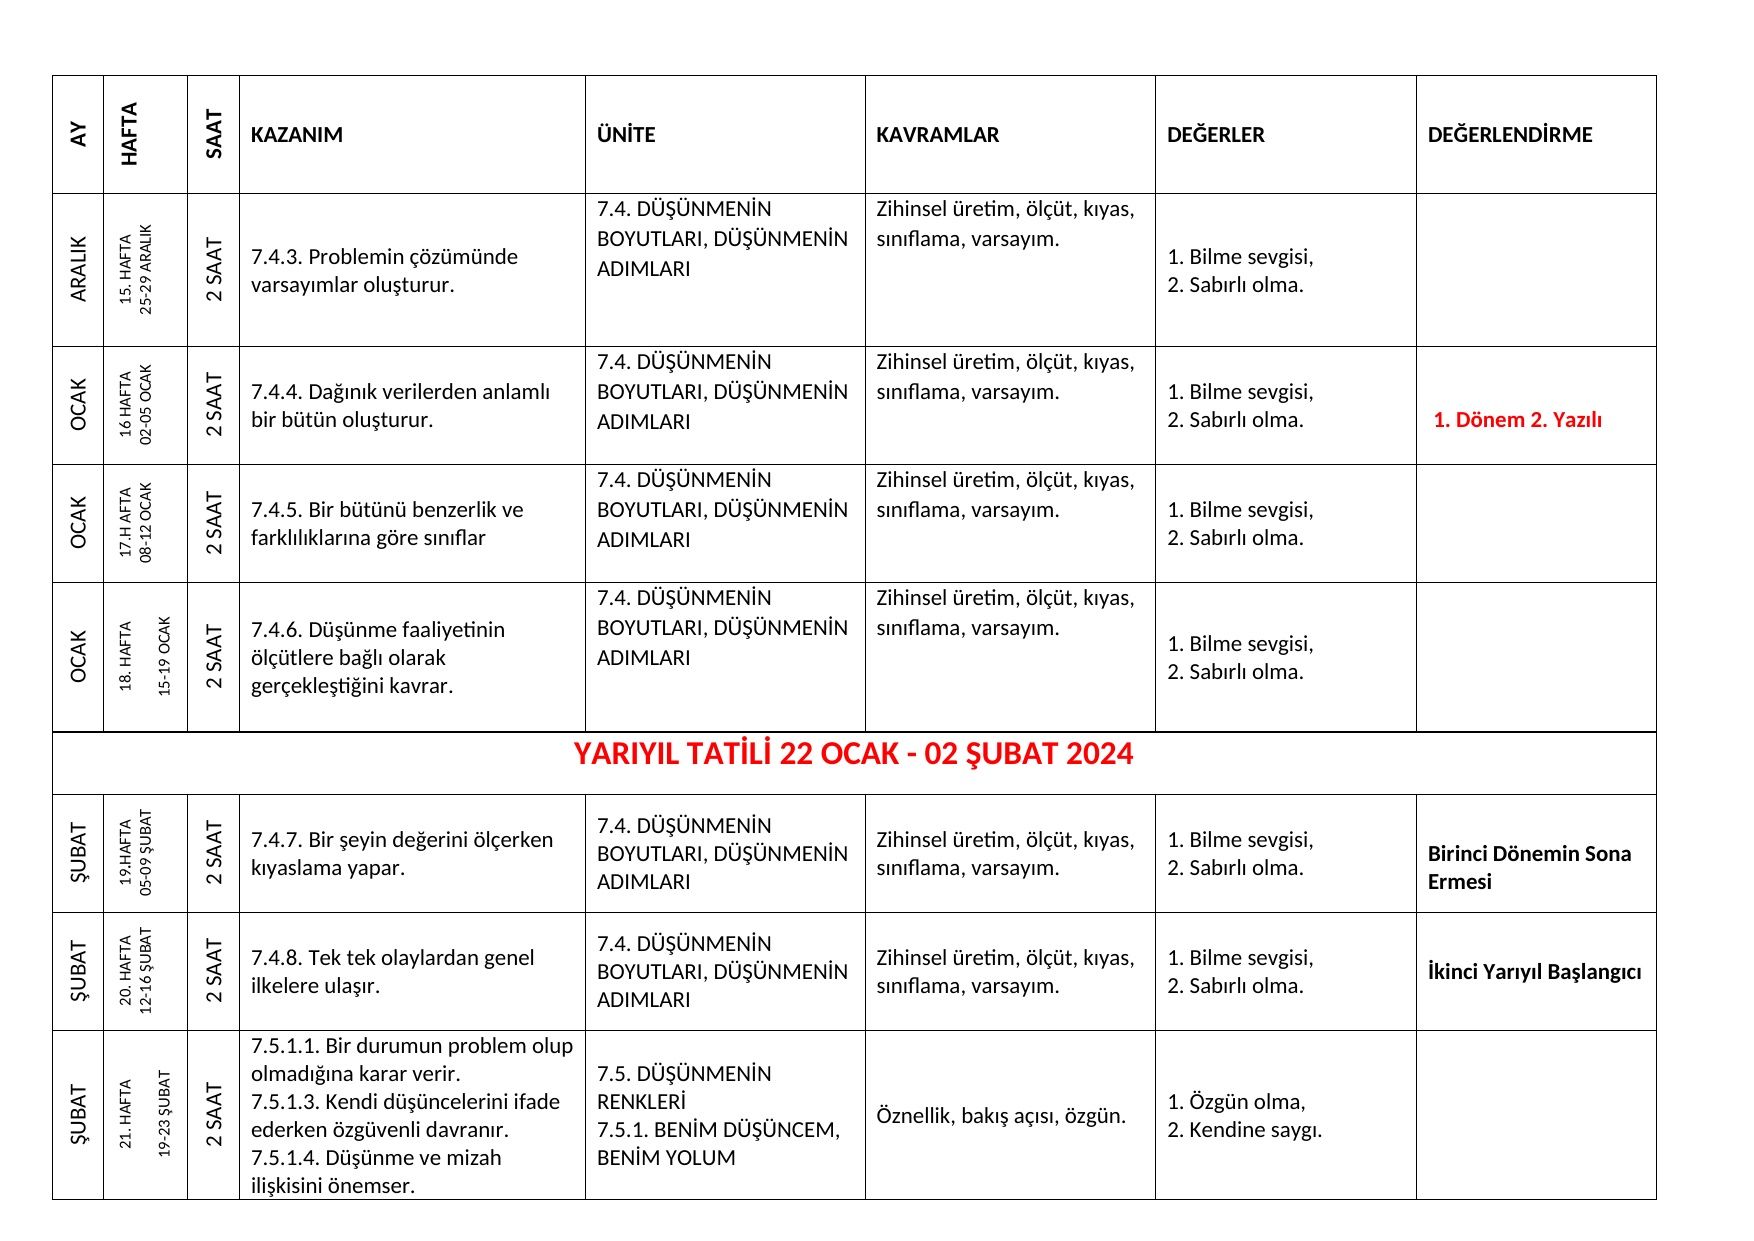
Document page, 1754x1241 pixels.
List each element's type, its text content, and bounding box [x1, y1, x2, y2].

table_header ÜNİTE [586, 76, 865, 193]
table_cell Zihinsel üretim, ölçüt, kıyas, sınıflama, varsayım. [866, 347, 1155, 464]
table_cell 2 SAAT [188, 913, 239, 1030]
table_header KAVRAMLAR [866, 76, 1155, 193]
table_cell [1417, 465, 1656, 582]
table_header DEĞERLENDİRME [1417, 76, 1656, 193]
table_cell [1417, 583, 1656, 731]
table_cell 1. Bilme sevgisi, 2. Sabırlı olma. [1156, 583, 1416, 731]
table_cell ŞUBAT [53, 913, 103, 1030]
table_cell ŞUBAT [53, 1031, 103, 1199]
table_cell OCAK [53, 583, 103, 731]
table_cell [1417, 194, 1656, 346]
table_cell 7.4.3. Problemin çözümünde varsayımlar oluşturur. [240, 194, 585, 346]
table_cell 2 SAAT [188, 347, 239, 464]
table_cell 7.4.5. Bir bütünü benzerlik ve farklılıklarına göre sınıflar [240, 465, 585, 582]
table_cell OCAK [53, 465, 103, 582]
table_cell Birinci Dönemin Sona Ermesi [1417, 795, 1656, 912]
table_cell 1. Dönem 2. Yazılı [1417, 347, 1656, 464]
table_cell YARIYIL TATİLİ 22 OCAK - 02 ŞUBAT 2024 [53, 733, 1656, 793]
table_cell 7.4. DÜŞÜNMENİN BOYUTLARI, DÜŞÜNMENİN ADIMLARI [586, 465, 865, 582]
table_cell 7.4. DÜŞÜNMENİN BOYUTLARI, DÜŞÜNMENİN ADIMLARI [586, 913, 865, 1030]
table_cell 2 SAAT [188, 795, 239, 912]
table_cell 21. HAFTA 19-23 ŞUBAT [104, 1031, 187, 1199]
table_cell 7.4.7. Bir şeyin değerini ölçerken kıyaslama yapar. [240, 795, 585, 912]
table_header KAZANIM [240, 76, 585, 193]
table_cell 16 HAFTA 02-05 OCAK [104, 347, 187, 464]
table_cell 7.4.6. Düşünme faaliyetinin ölçütlere bağlı olarak gerçekleştiğini kavrar. [240, 583, 585, 731]
table_cell 1. Bilme sevgisi, 2. Sabırlı olma. [1156, 347, 1416, 464]
table_cell 2 SAAT [188, 194, 239, 346]
table_cell İkinci Yarıyıl Başlangıcı [1417, 913, 1656, 1030]
table_cell 1. Bilme sevgisi, 2. Sabırlı olma. [1156, 795, 1416, 912]
table_cell 2 SAAT [188, 583, 239, 731]
table_cell 18. HAFTA 15-19 OCAK [104, 583, 187, 731]
table_cell 1. Bilme sevgisi, 2. Sabırlı olma. [1156, 913, 1416, 1030]
table_cell [1417, 1031, 1656, 1199]
table_cell 20. HAFTA 12-16 ŞUBAT [104, 913, 187, 1030]
table_cell Öznellik, bakış açısı, özgün. [866, 1031, 1155, 1199]
table_header HAFTA [104, 76, 187, 193]
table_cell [586, 1031, 865, 1199]
table_cell ŞUBAT [53, 795, 103, 912]
table_cell OCAK [53, 347, 103, 464]
table_cell ARALIK [53, 194, 103, 346]
table_header DEĞERLER [1156, 76, 1416, 193]
table_cell 7.4. DÜŞÜNMENİN BOYUTLARI, DÜŞÜNMENİN ADIMLARI [586, 795, 865, 912]
table_cell 7.5.1.1. Bir durumun problem olup olmadığına karar verir. 7.5.1.3. Kendi düşüncelerini ifade ederken özgüvenli davranır. 7.5.1.4. Düşünme ve mizah ilişkisini önemser. [240, 1031, 585, 1199]
table_cell 7.4.4. Dağınık verilerden anlamlı bir bütün oluşturur. [240, 347, 585, 464]
table_cell Zihinsel üretim, ölçüt, kıyas, sınıflama, varsayım. [866, 795, 1155, 912]
table_header AY [53, 76, 103, 193]
table_cell 1. Bilme sevgisi, 2. Sabırlı olma. [1156, 465, 1416, 582]
table_cell 17.H AFTA 08-12 OCAK [104, 465, 187, 582]
table_cell Zihinsel üretim, ölçüt, kıyas, sınıflama, varsayım. [866, 465, 1155, 582]
table_cell 19.HAFTA 05-09 ŞUBAT [104, 795, 187, 912]
table_cell Zihinsel üretim, ölçüt, kıyas, sınıflama, varsayım. [866, 583, 1155, 731]
table_cell 2 SAAT [188, 465, 239, 582]
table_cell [586, 194, 865, 346]
table_cell 1. Bilme sevgisi, 2. Sabırlı olma. [1156, 194, 1416, 346]
table_cell 7.4. DÜŞÜNMENİN BOYUTLARI, DÜŞÜNMENİN ADIMLARI [586, 347, 865, 464]
table_cell Zihinsel üretim, ölçüt, kıyas, sınıflama, varsayım. [866, 913, 1155, 1030]
table_cell 1. Özgün olma, 2. Kendine saygı. [1156, 1031, 1416, 1199]
table_cell 15. HAFTA 25-29 ARALIK [104, 194, 187, 346]
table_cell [866, 194, 1155, 346]
table_cell 2 SAAT [188, 1031, 239, 1199]
table_cell 7.4. DÜŞÜNMENİN BOYUTLARI, DÜŞÜNMENİN ADIMLARI [586, 583, 865, 731]
table_cell 7.4.8. Tek tek olaylardan genel ilkelere ulaşır. [240, 913, 585, 1030]
table_header SAAT [188, 76, 239, 193]
